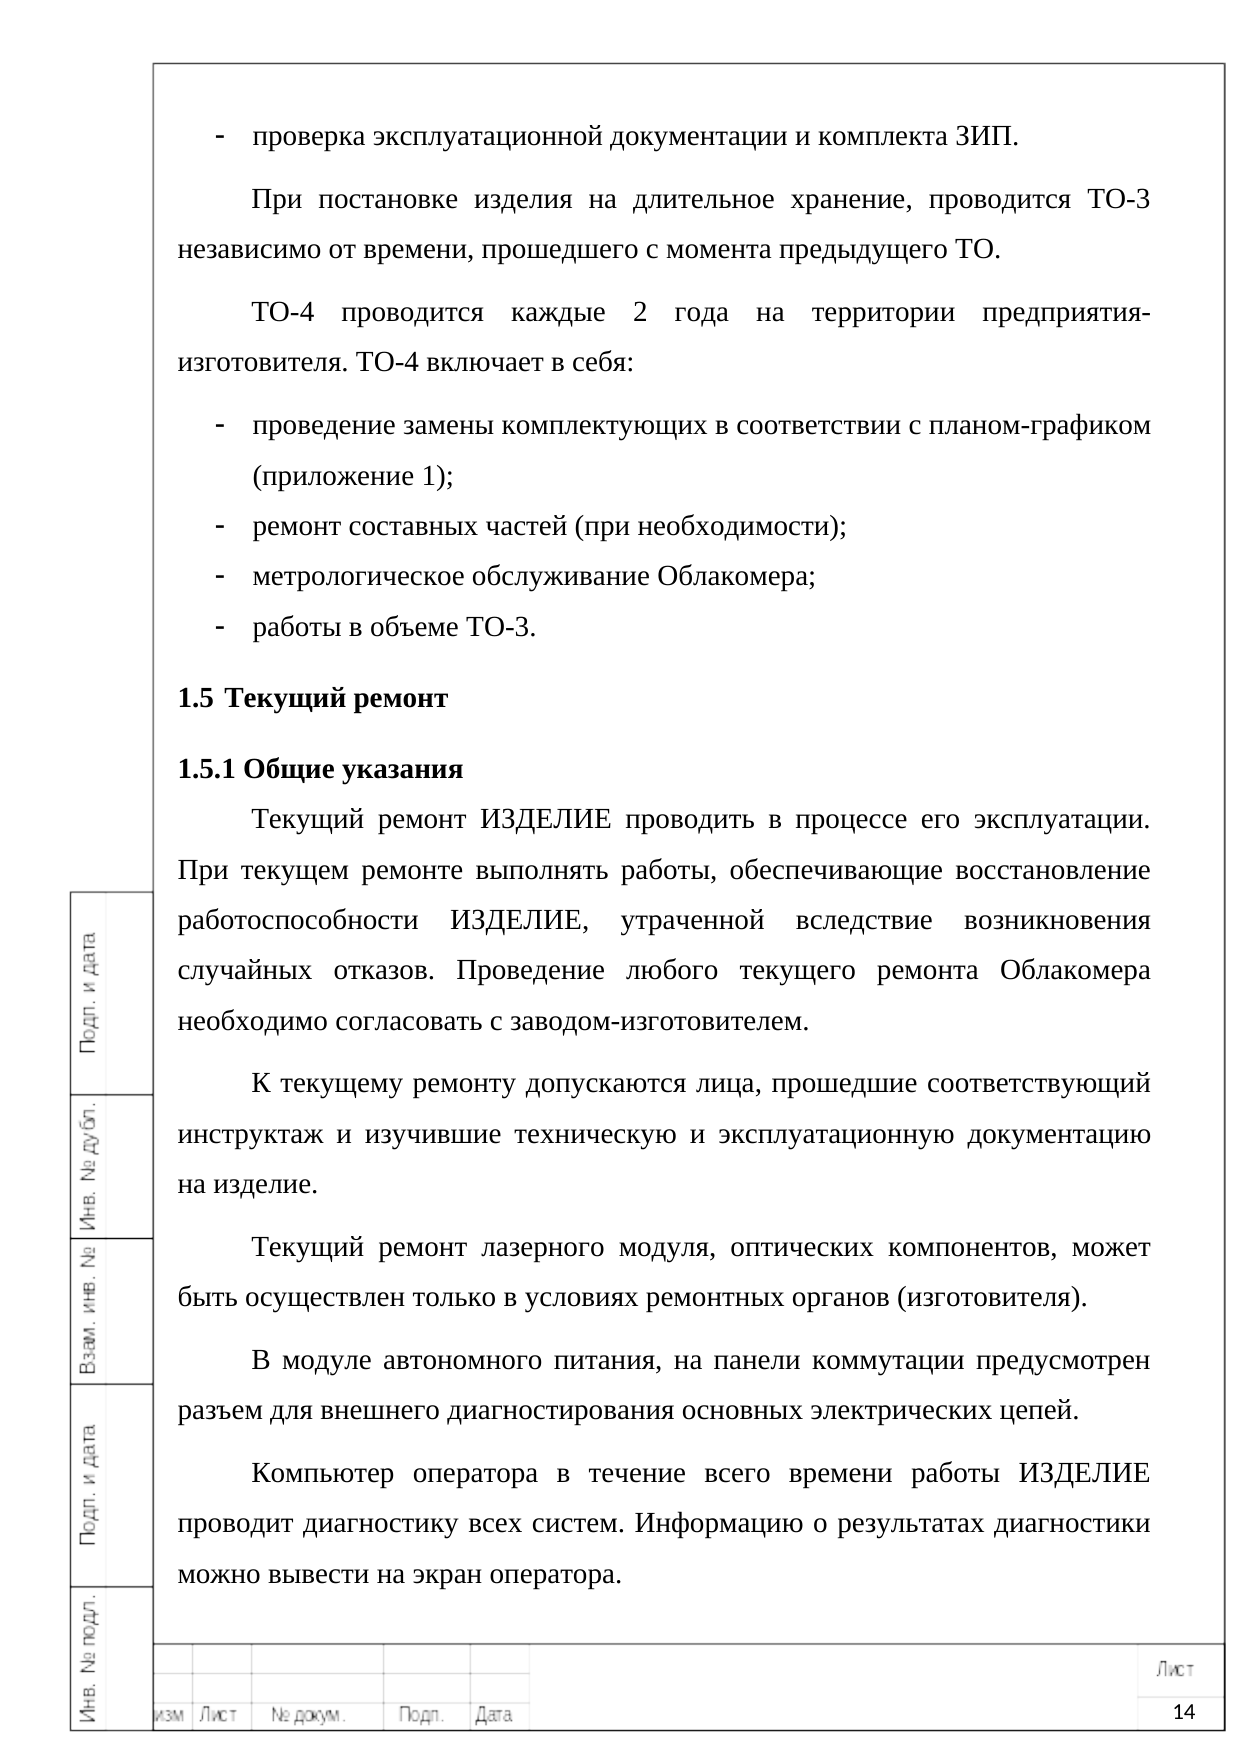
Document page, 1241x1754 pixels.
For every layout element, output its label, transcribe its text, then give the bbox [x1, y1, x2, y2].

list проведение замены комплектующих в соответствии с планом-графиком (приложение 1); [215, 407, 1152, 491]
subtitle Текущий ремонт [177, 680, 1152, 714]
text В модуле автономного питания, на панели коммутации предусмотрен разъем для внешнего диагностирования основных электрических цепей. [177, 1342, 1152, 1426]
list метрологическое обслуживание Облакомера; [215, 558, 1152, 592]
subtitle 1.5.1 Общие указания [177, 751, 1152, 785]
list проверка эксплуатационной документации и комплекта ЗИП. [215, 118, 1152, 152]
text Текущий ремонт лазерного модуля, оптических компонентов, может быть осуществлен только в условиях ремонтных органов (изготовителя). [177, 1229, 1152, 1313]
text К текущему ремонту допускаются лица, прошедшие соответствующий инструктаж и изучившие техническую и эксплуатационную документацию на изделие. [177, 1066, 1152, 1200]
list работы в объеме ТО-3. [215, 609, 1152, 642]
text ТО-4 проводится каждые 2 года на территории предприятия-изготовителя. ТО-4 включает в себя: [177, 294, 1152, 378]
text Компьютер оператора в течение всего времени работы ИЗДЕЛИЕ проводит диагностику всех систем. Информацию о результатах диагностики можно вывести на экран оператора. [177, 1455, 1152, 1589]
list ремонт составных частей (при необходимости); [215, 508, 1152, 542]
text При постановке изделия на длительное хранение, проводится ТО-3 независимо от времени, прошедшего с момента предыдущего ТО. [177, 181, 1152, 265]
text Текущий ремонт ИЗДЕЛИЕ проводить в процессе его эксплуатации. При текущем ремонте выполнять работы, обеспечивающие восстановление работоспособности ИЗДЕЛИЕ, утраченной вследствие возникновения случайных отказов. Проведение любого текущего ремонта Облакомера необходимо согласовать с заводом-изготовителем. [177, 802, 1152, 1036]
